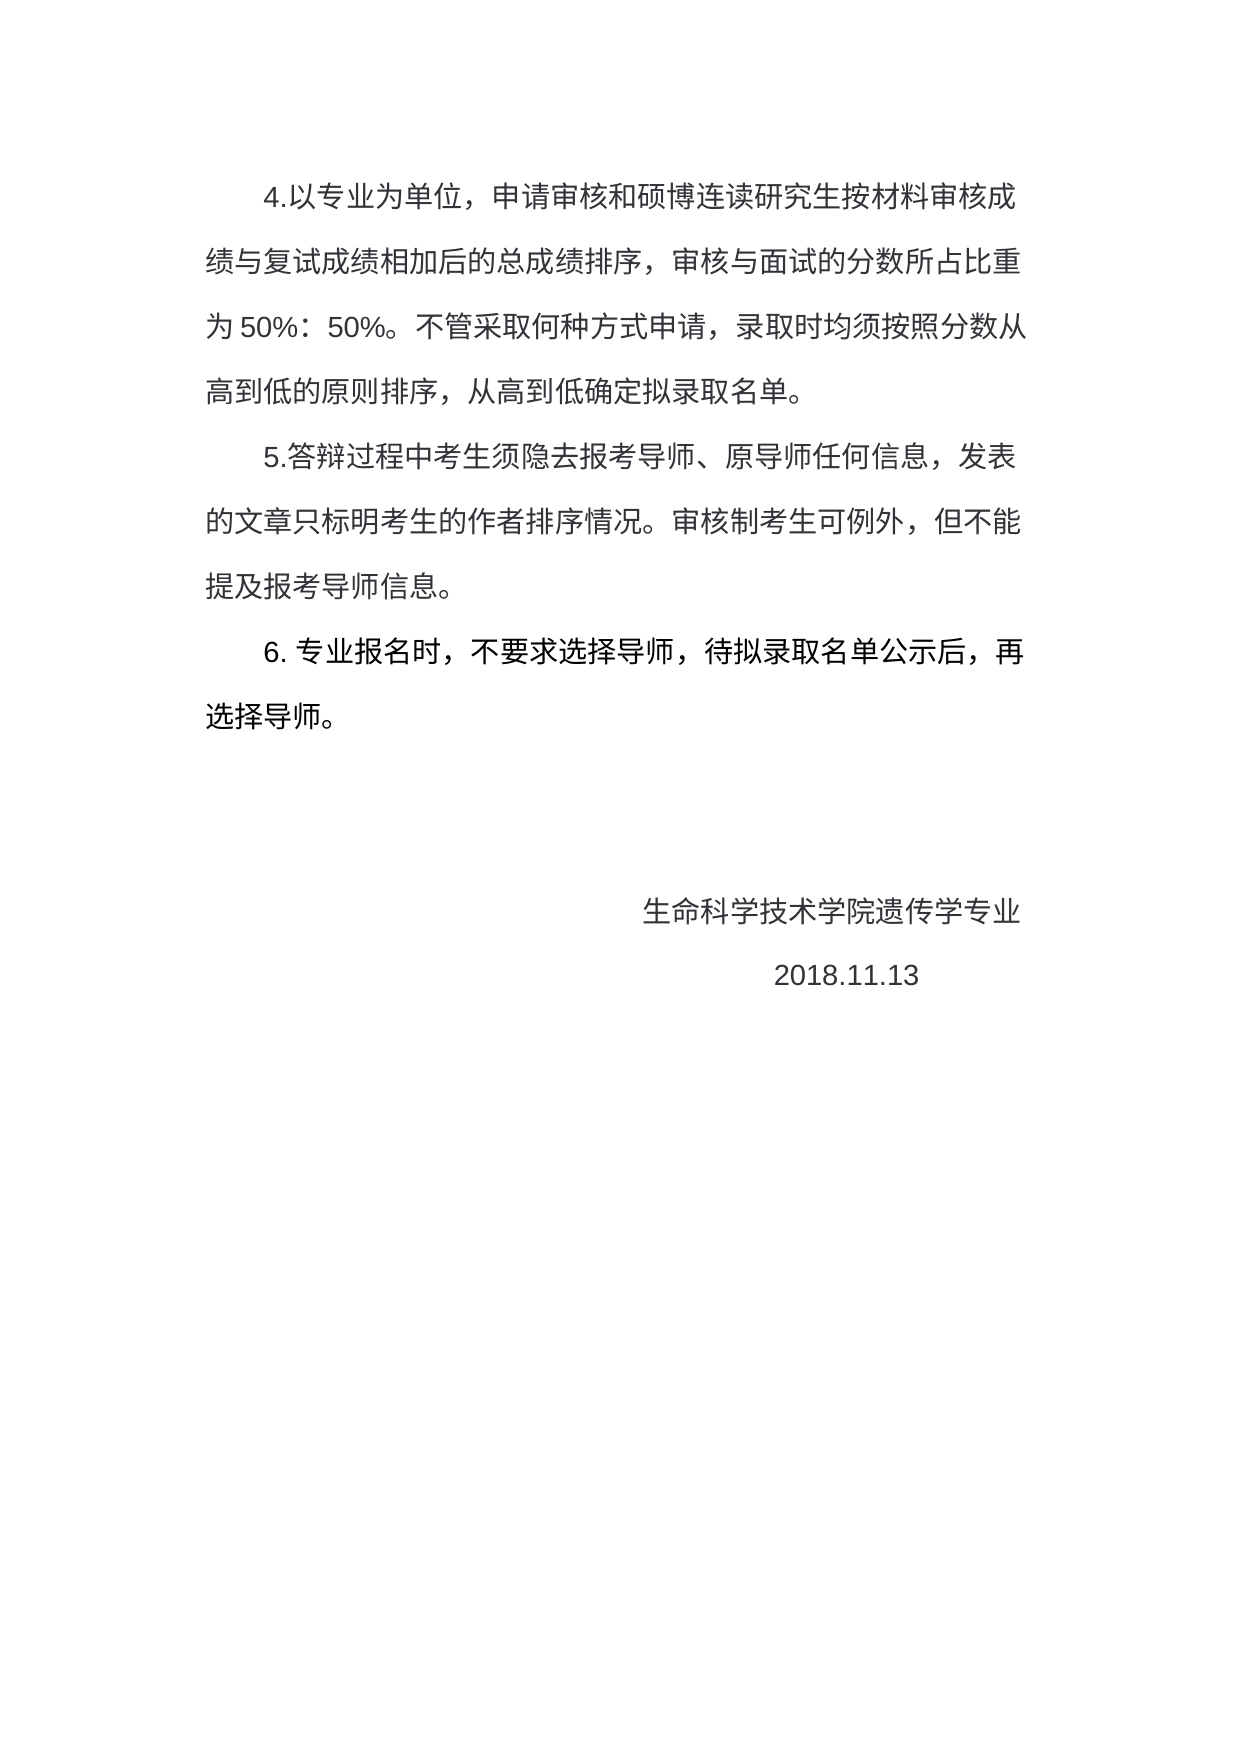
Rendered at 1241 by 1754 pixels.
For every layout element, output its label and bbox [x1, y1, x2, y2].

table_header [205, 162, 1035, 1007]
